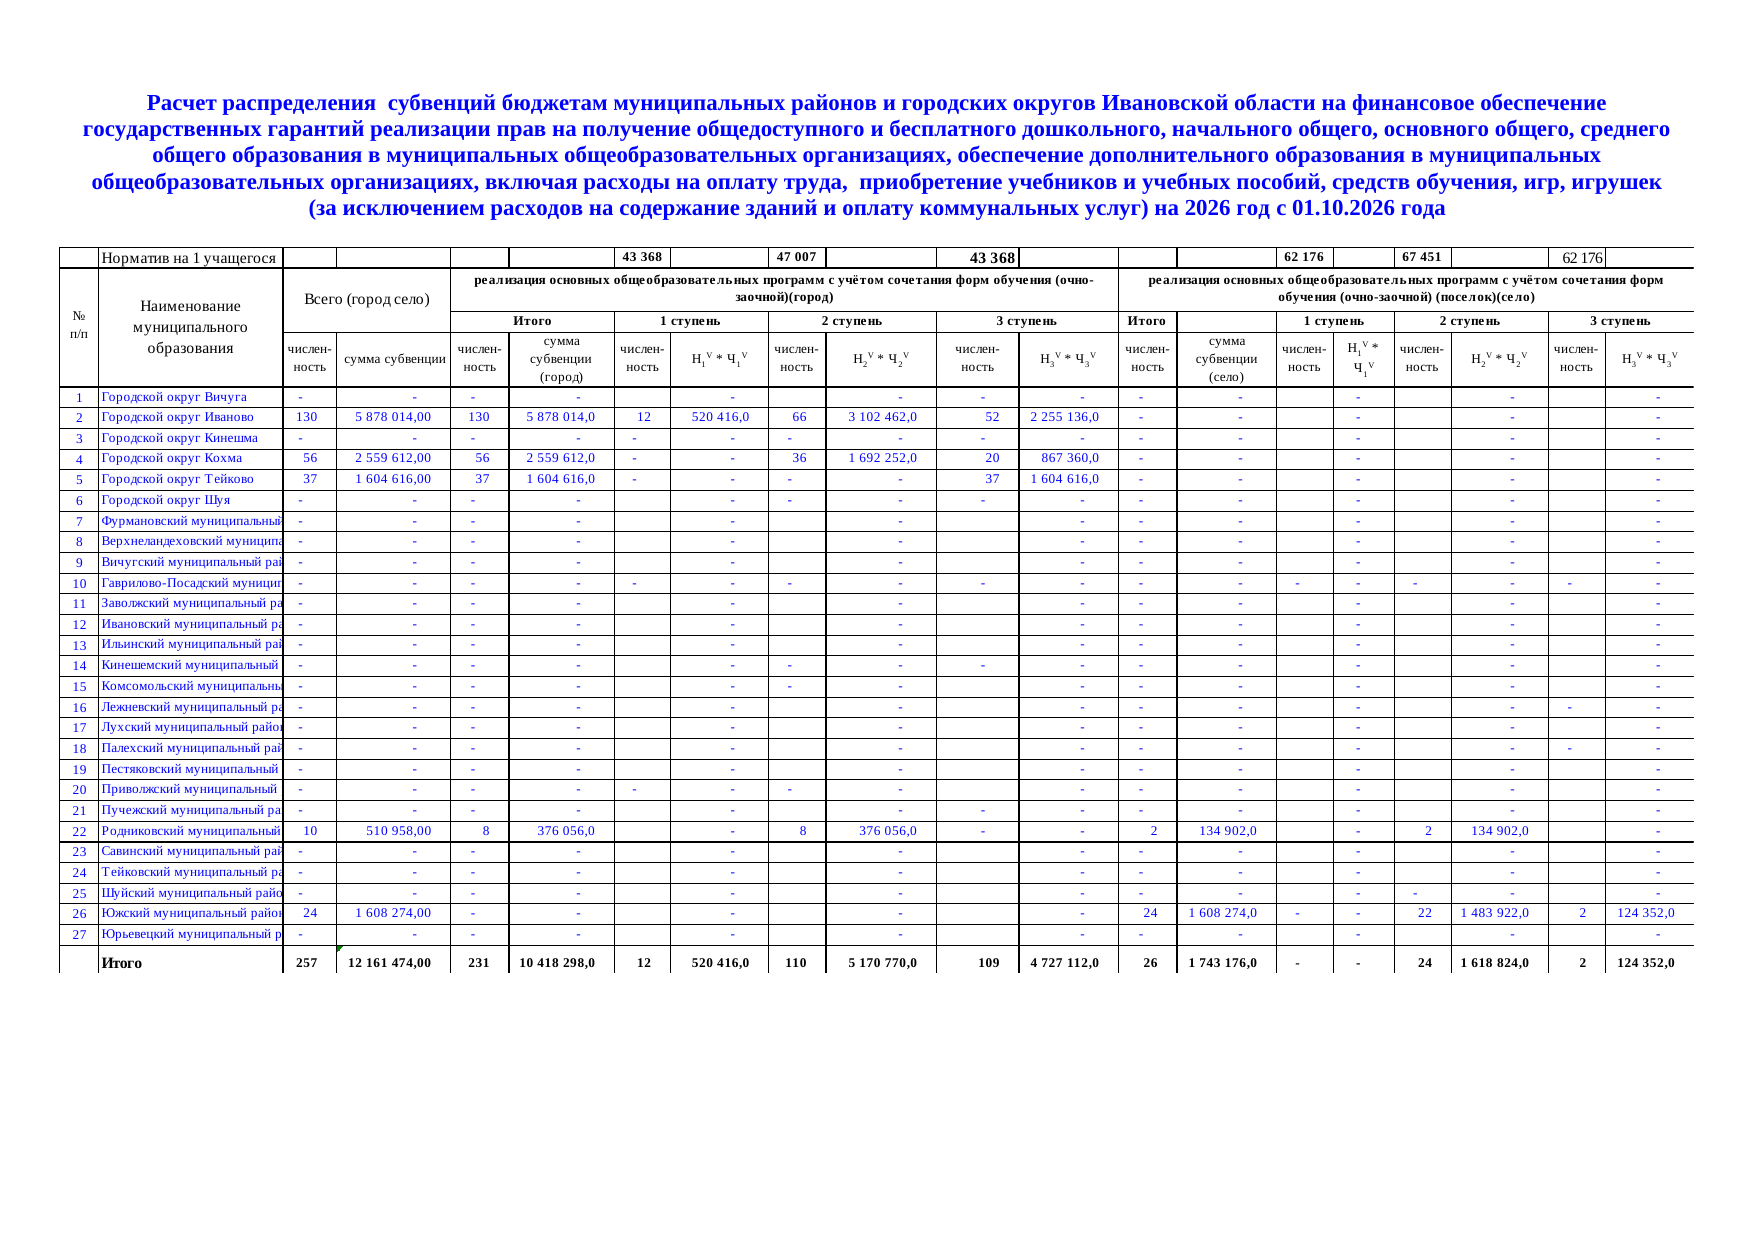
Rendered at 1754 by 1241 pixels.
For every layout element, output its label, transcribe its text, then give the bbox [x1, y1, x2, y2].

text Расчет распределения субвенций бюджетам муниципальных районов и городских округов Ивановской области на финансовое обеспечение государственных гарантий реализации прав на получение общедоступного и бесплатного дошкольного, начального общего, основного общего, среднего общего образования в муниципальных общеобразовательных организациях, обеспечение дополнительного образования в муниципальных общеобразовательных организациях, включая расходы на оплату труда, приобретение учебников и учебных пособий, средств обучения, игр, игрушек (за исключением расходов на содержание зданий и оплату коммунальных услуг) на 2026 год с 01.10.2026 года [59, 89, 1695, 220]
